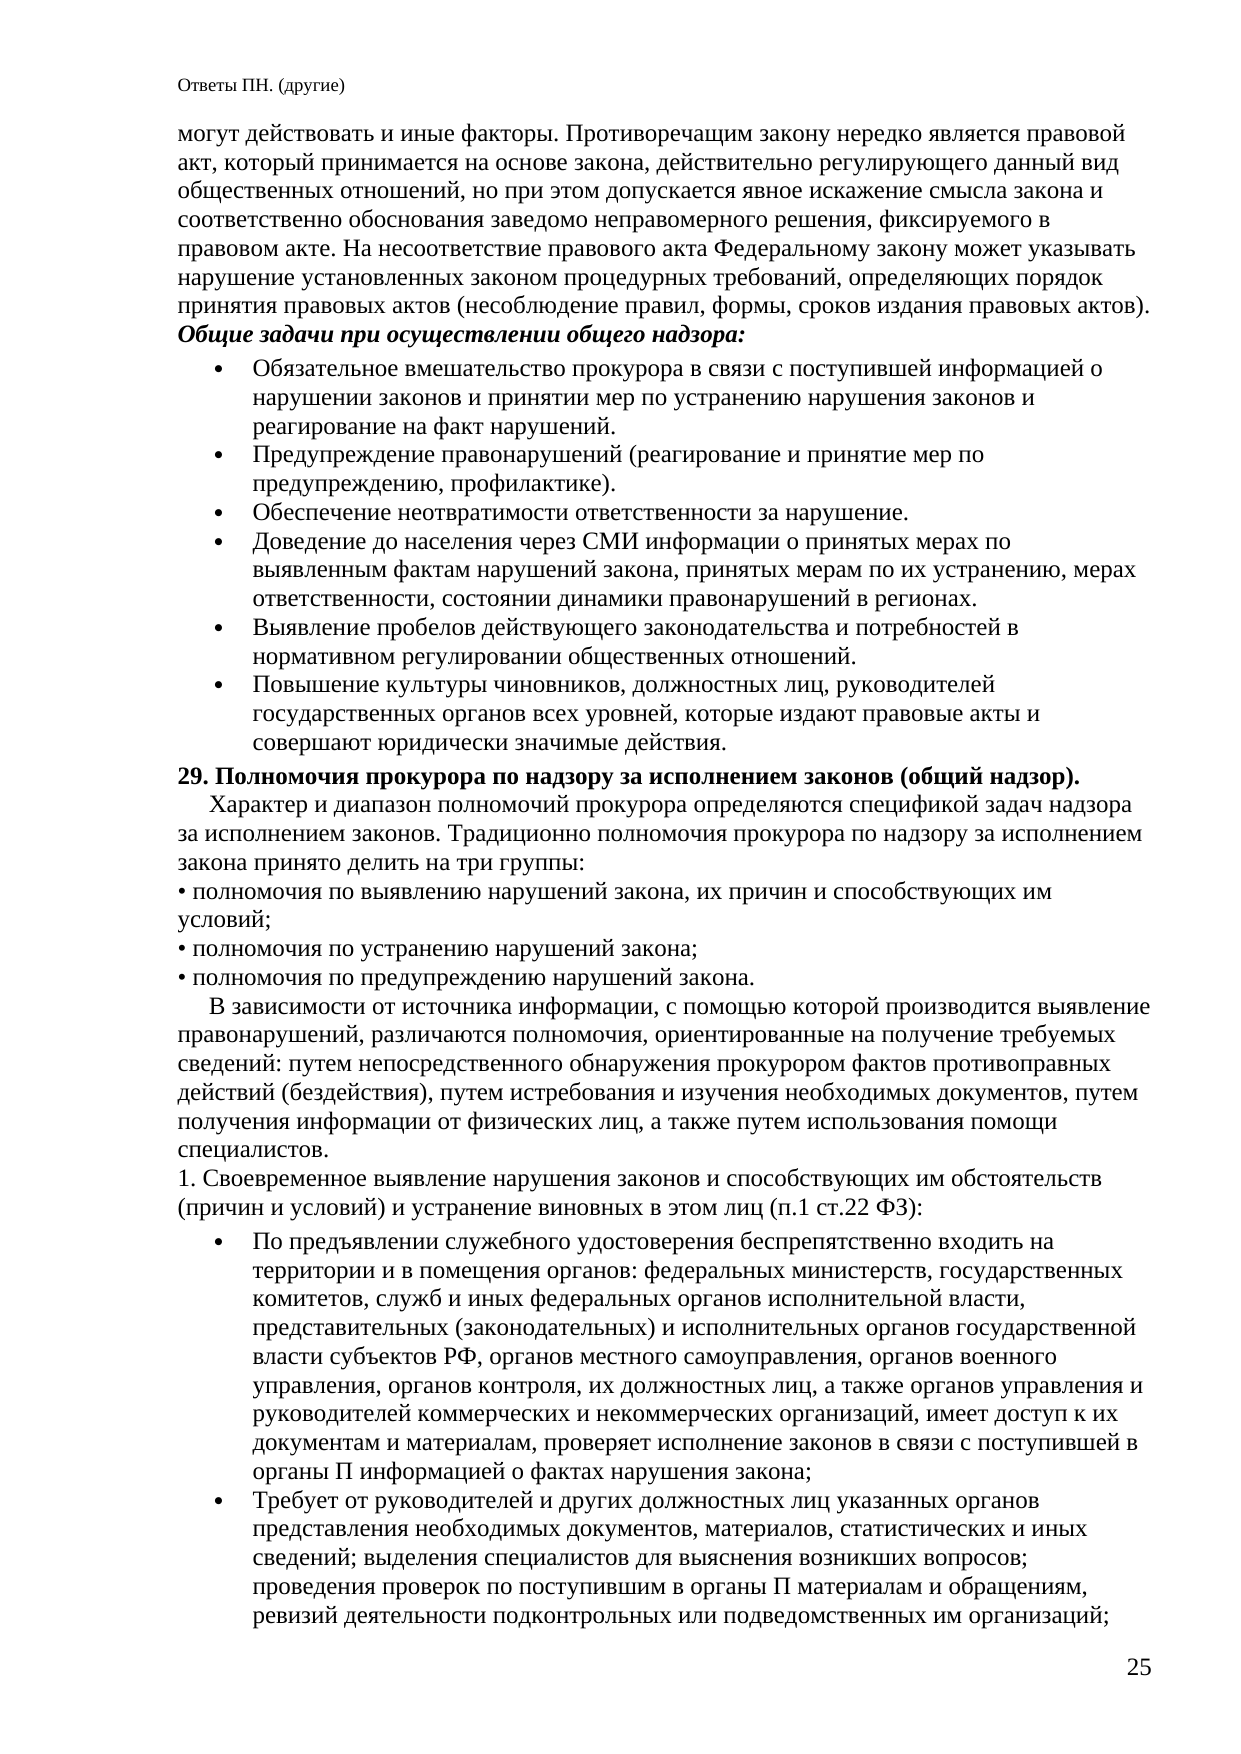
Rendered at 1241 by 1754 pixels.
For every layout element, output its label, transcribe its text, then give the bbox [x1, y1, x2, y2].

list Требует от руководителей и других должностных лиц указанных органов представления необходимых документов, материалов, статистических и иных сведений; выделения специалистов для выяснения возникших вопросов; проведения проверок по поступившим в органы П материалам и обращениям, ревизий деятельности подконтрольных или подведомственных им организаций; [215, 1485, 1152, 1628]
list Повышение культуры чиновников, должностных лиц, руководителей государственных органов всех уровней, которые издают правовые акты и совершают юридически значимые действия. [215, 669, 1152, 756]
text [177, 118, 1152, 348]
list Выявление пробелов действующего законодательства и потребностей в нормативном регулировании общественных отношений. [215, 612, 1152, 669]
list Обеспечение неотвратимости ответственности за нарушение. [215, 497, 1152, 526]
list По предъявлении служебного удостоверения беспрепятственно входить на территории и в помещения органов: федеральных министерств, государственных комитетов, служб и иных федеральных органов исполнительной власти, представительных (законодательных) и исполнительных органов государственной власти субъектов РФ, органов местного самоуправления, органов военного управления, органов контроля, их должностных лиц, а также органов управления и руководителей коммерческих и некоммерческих организаций, имеет доступ к их документам и материалам, проверяет исполнение законов в связи с поступившей в органы П информацией о фактах нарушения закона; [215, 1226, 1152, 1485]
list Доведение до населения через СМИ информации о принятых мерах по выявленным фактам нарушений закона, принятых мерам по их устранению, мерах ответственности, состоянии динамики правонарушений в регионах. [215, 526, 1152, 612]
list Обязательное вмешательство прокурора в связи с поступившей информацией о нарушении законов и принятии мер по устранению нарушения законов и реагирование на факт нарушений. [215, 353, 1152, 439]
list Предупреждение правонарушений (реагирование и принятие мер по предупреждению, профилактике). [215, 439, 1152, 497]
text 29. Полномочия прокурора по надзору за исполнением законов (общий надзор). Характер и диапазон полномочий прокурора определяются спецификой задач надзора за исполнением законов. Традиционно полномочия прокурора по надзору за исполнением закона принято делить на три группы: • полномочия по выявлению нарушений закона, их причин и способствующих им условий; • полномочия по устранению нарушений закона; • полномочия по предупреждению нарушений закона. В зависимости от источника информации, с помощью которой производится выявление правонарушений, различаются полномочия, ориентированные на получение требуемых сведений: путем непосредственного обнаружения прокурором фактов противоправных действий (бездействия), путем истребования и изучения необходимых документов, путем получения информации от физических лиц, а также путем использования помощи специалистов. 1. Своевременное выявление нарушения законов и способствующих им обстоятельств (причин и условий) и устранение виновных в этом лиц (п.1 ст.22 ФЗ): [177, 761, 1152, 1221]
